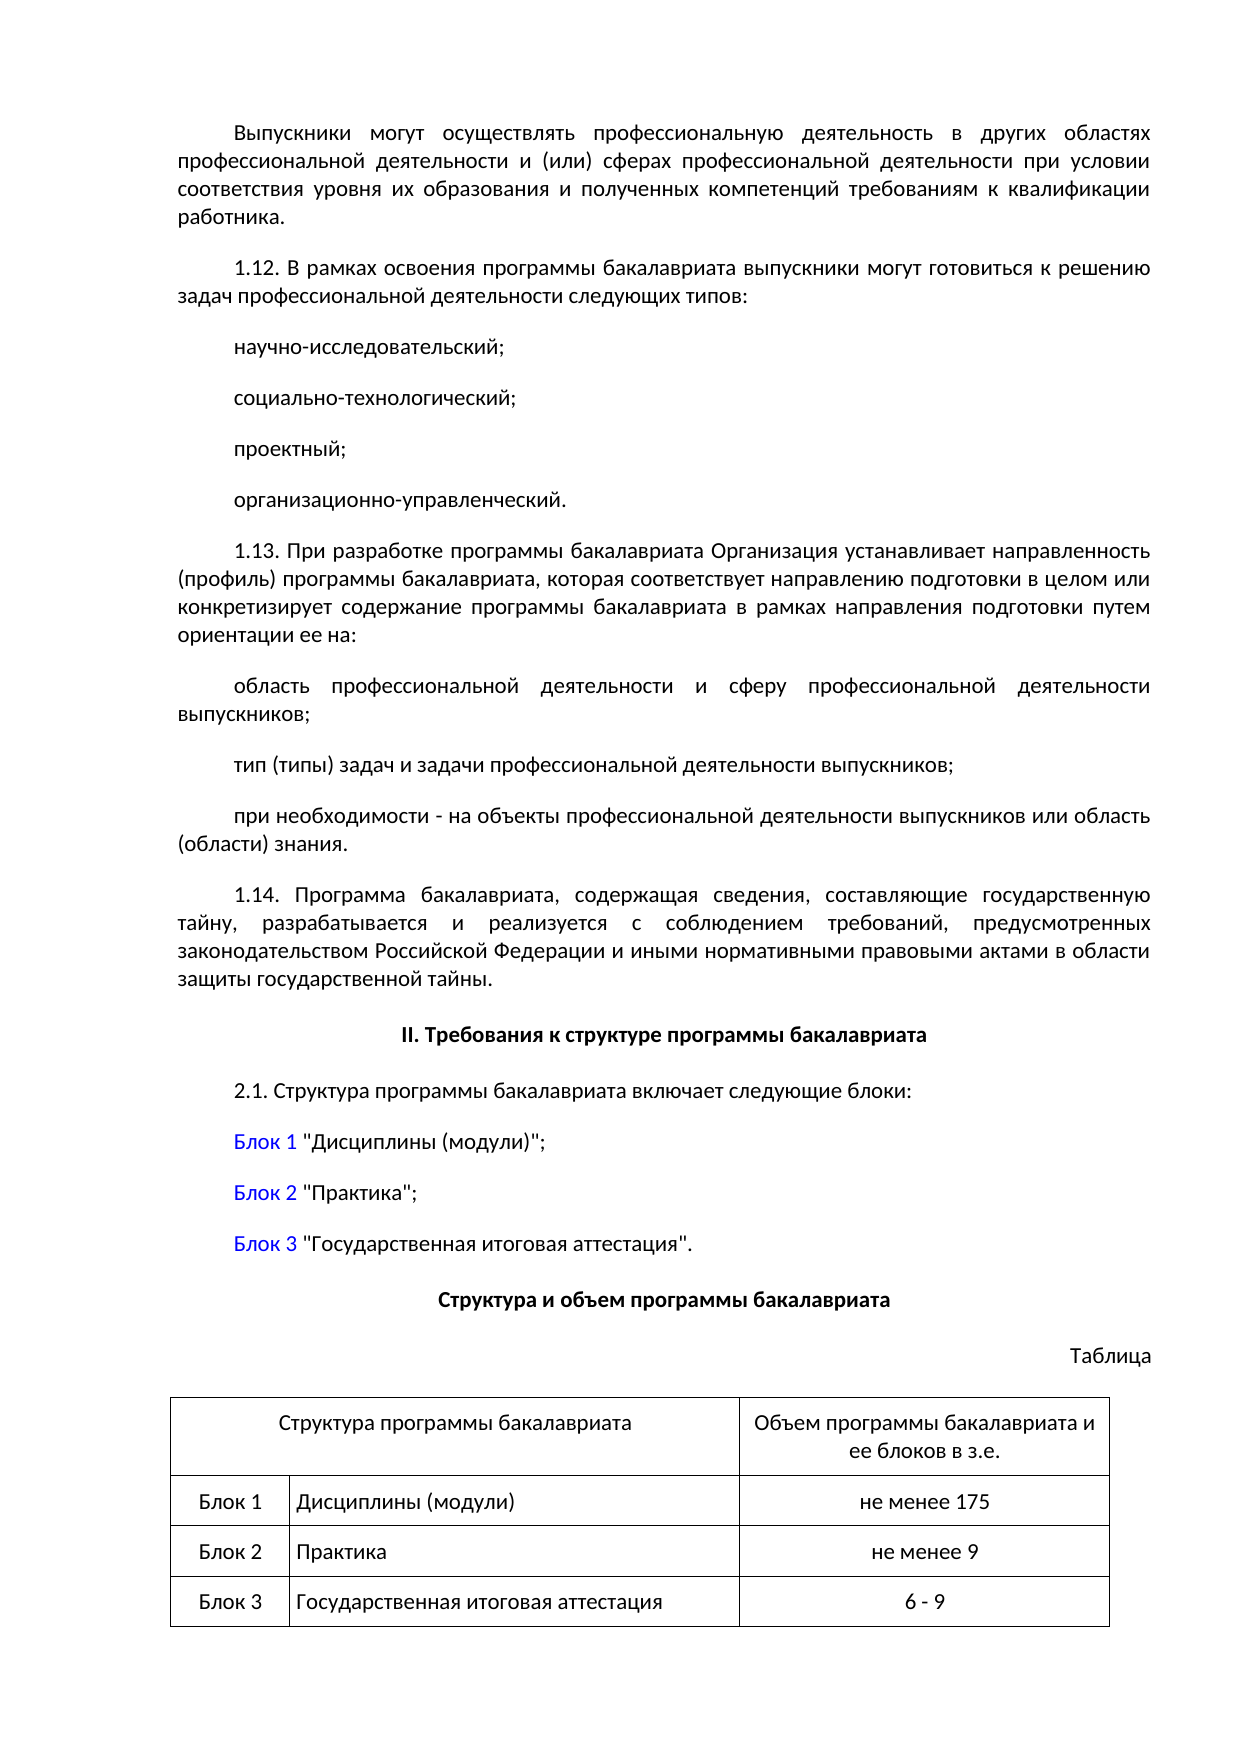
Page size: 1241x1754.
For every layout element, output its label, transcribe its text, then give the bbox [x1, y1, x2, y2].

table_cell не менее 9 [740, 1526, 1109, 1576]
title Структура и объем программы бакалавриата [177, 1285, 1152, 1313]
text тип (типы) задач и задачи профессиональной деятельности выпускников; [177, 750, 1152, 778]
text 1.13. При разработке программы бакалавриата Организация устанавливает направленность (профиль) программы бакалавриата, которая соответствует направлению подготовки в целом или конкретизирует содержание программы бакалавриата в рамках направления подготовки путем ориентации ее на: [177, 536, 1152, 648]
text Блок 3 "Государственная итоговая аттестация". [177, 1229, 1152, 1257]
text социально-технологический; [177, 383, 1152, 411]
text проектный; [177, 434, 1152, 462]
table_header Структура программы бакалавриата [171, 1398, 739, 1475]
text научно-исследовательский; [177, 332, 1152, 360]
text Блок 1 "Дисциплины (модули)"; [177, 1127, 1152, 1155]
text 2.1. Структура программы бакалавриата включает следующие блоки: [177, 1076, 1152, 1104]
text Таблица [177, 1341, 1152, 1369]
table_cell 6 - 9 [740, 1577, 1109, 1626]
table_cell Государственная итоговая аттестация [290, 1577, 739, 1626]
table_cell Блок 3 [171, 1577, 289, 1626]
text Блок 2 "Практика"; [177, 1178, 1152, 1206]
title II. Требования к структуре программы бакалавриата [177, 1020, 1152, 1048]
table_cell Блок 2 [171, 1526, 289, 1576]
text область профессиональной деятельности и сферу профессиональной деятельности выпускников; [177, 671, 1152, 727]
text 1.14. Программа бакалавриата, содержащая сведения, составляющие государственную тайну, разрабатывается и реализуется с соблюдением требований, предусмотренных законодательством Российской Федерации и иными нормативными правовыми актами в области защиты государственной тайны. [177, 880, 1152, 992]
table_cell не менее 175 [740, 1476, 1109, 1525]
text 1.12. В рамках освоения программы бакалавриата выпускники могут готовиться к решению задач профессиональной деятельности следующих типов: [177, 253, 1152, 309]
table_cell Практика [290, 1526, 739, 1576]
table_cell Дисциплины (модули) [290, 1476, 739, 1525]
text при необходимости - на объекты профессиональной деятельности выпускников или область (области) знания. [177, 801, 1152, 857]
table_cell Блок 1 [171, 1476, 289, 1525]
text Выпускники могут осуществлять профессиональную деятельность в других областях профессиональной деятельности и (или) сферах профессиональной деятельности при условии соответствия уровня их образования и полученных компетенций требованиям к квалификации работника. [177, 118, 1152, 230]
table_header Объем программы бакалавриата и ее блоков в з.е. [740, 1398, 1109, 1475]
text организационно-управленческий. [177, 485, 1152, 513]
